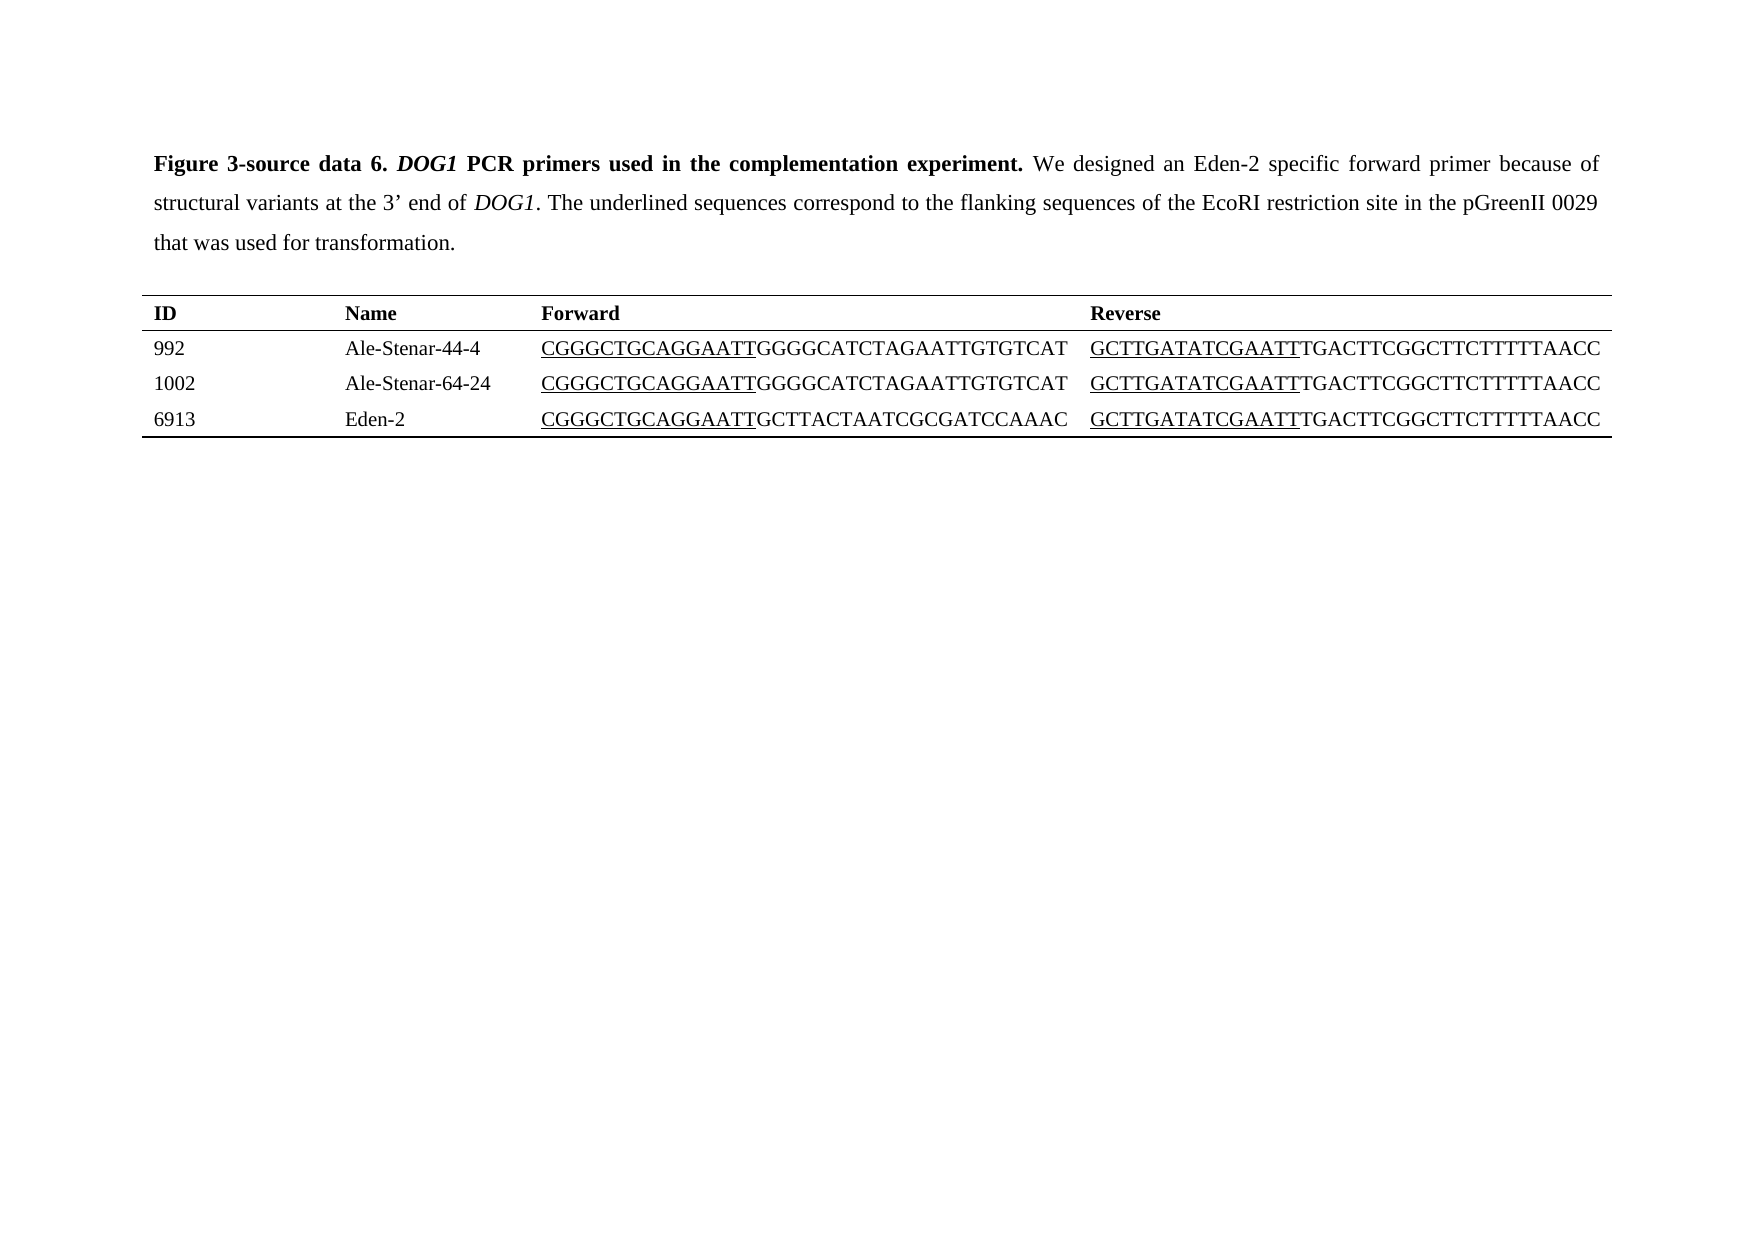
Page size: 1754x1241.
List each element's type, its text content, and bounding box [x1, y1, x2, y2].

table_cell Eden-2 [334, 401, 530, 436]
table_header ID [142, 296, 333, 330]
table_header Forward [530, 296, 1079, 330]
table_cell 1002 [142, 366, 333, 401]
table_header Reverse [1079, 296, 1612, 330]
table_cell GCTTGATATCGAATTTGACTTCGGCTTCTTTTTAACC [1079, 401, 1612, 436]
table_header Name [334, 296, 530, 330]
table_cell GCTTGATATCGAATTTGACTTCGGCTTCTTTTTAACC [1079, 331, 1612, 366]
table_cell Ale-Stenar-64-24 [334, 366, 530, 401]
table_cell CGGGCTGCAGGAATTGCTTACTAATCGCGATCCAAAC [530, 401, 1079, 436]
text Figure 3-source data 6. DOG1 PCR primers used in the complementation experiment. We designed an Eden-2 specific forward primer because of structural variants at the 3’ end of DOG1. The underlined sequences correspond to the flanking sequences of the EcoRI restriction site in the pGreenII 0029 that was used for transformation. [153, 150, 1600, 255]
table_cell 6913 [142, 401, 333, 436]
table_cell GCTTGATATCGAATTTGACTTCGGCTTCTTTTTAACC [1079, 366, 1612, 401]
table_cell CGGGCTGCAGGAATTGGGGCATCTAGAATTGTGTCAT [530, 331, 1079, 366]
table_cell CGGGCTGCAGGAATTGGGGCATCTAGAATTGTGTCAT [530, 366, 1079, 401]
table_cell Ale-Stenar-44-4 [334, 331, 530, 366]
table_cell 992 [142, 331, 333, 366]
